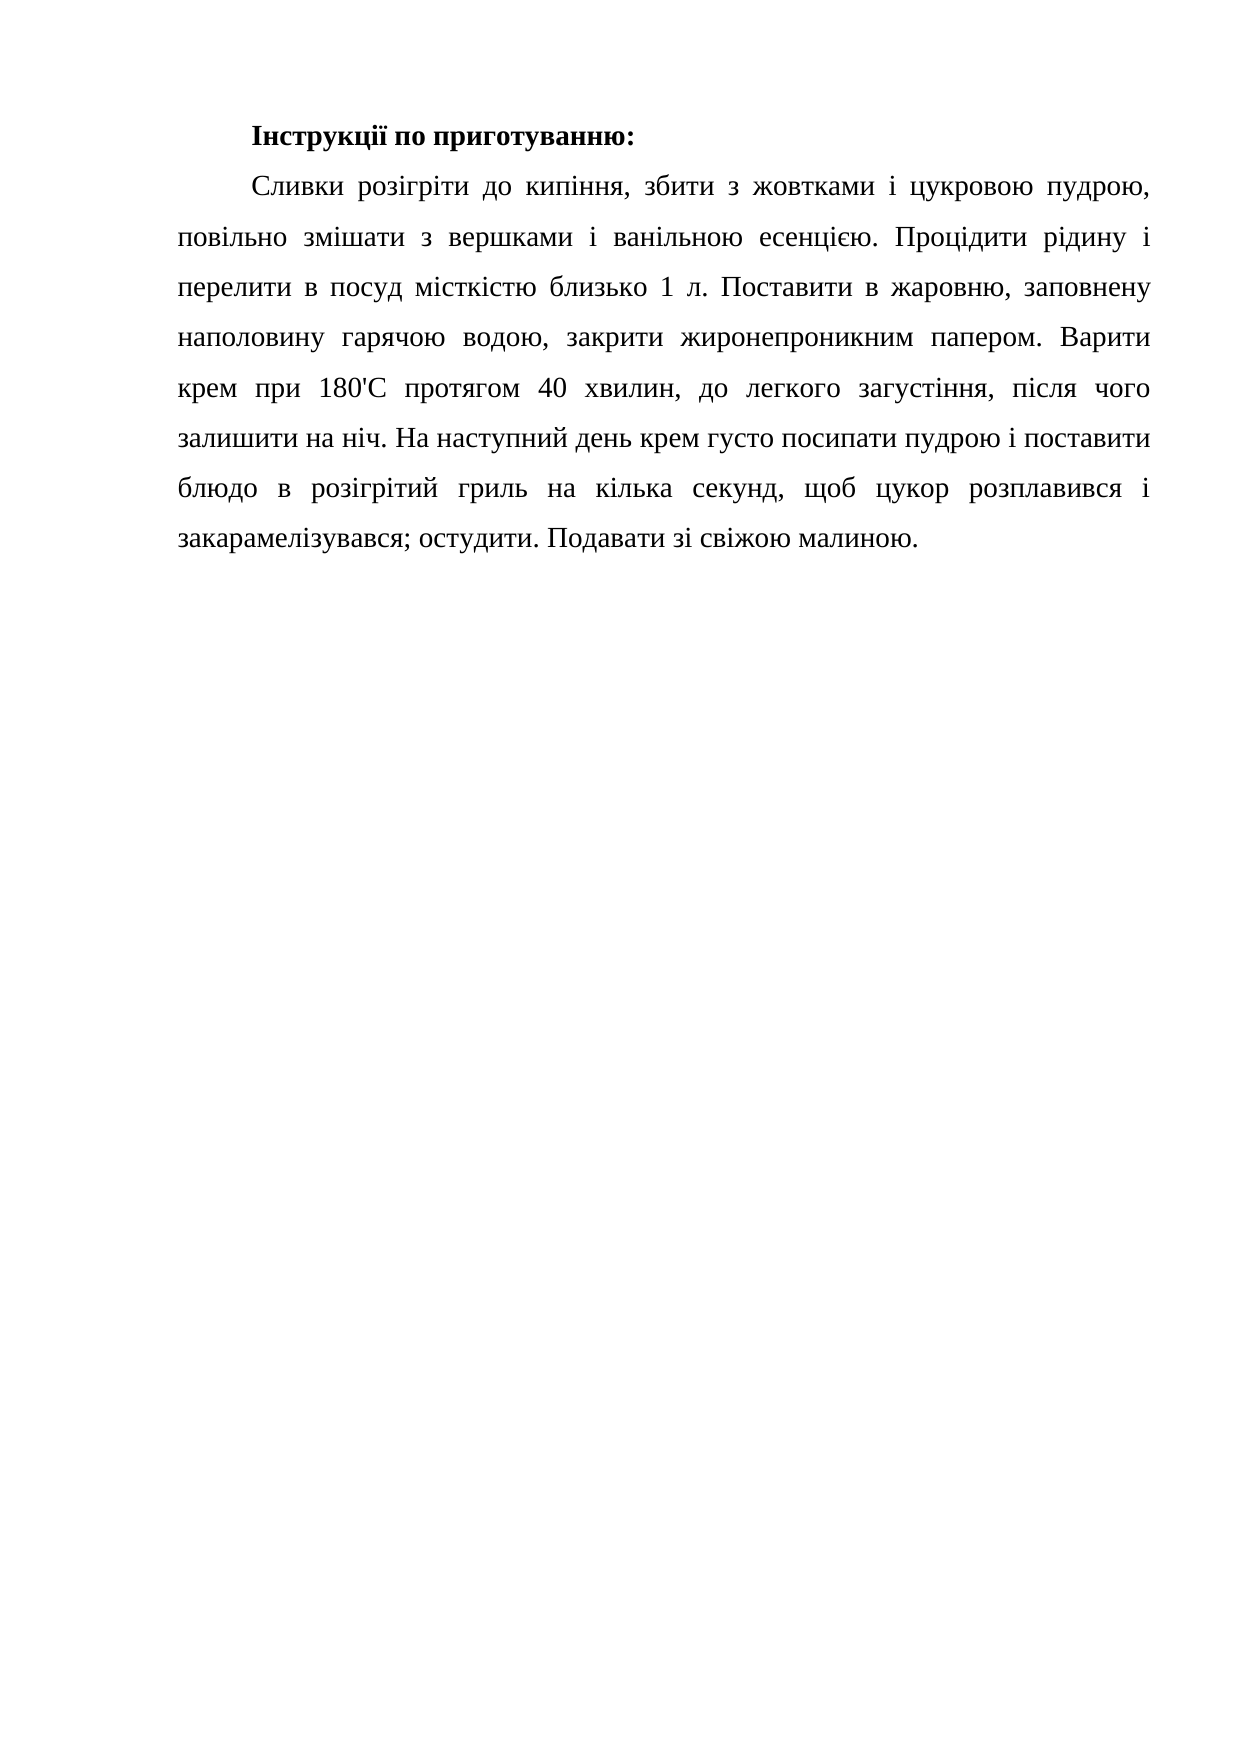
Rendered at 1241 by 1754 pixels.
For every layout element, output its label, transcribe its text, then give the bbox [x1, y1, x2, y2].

text Сливки розігріти до кипіння, збити з жовтками і цукровою пудрою, повільно змішати з вершками і ванільною есенцією. Процідити рідину і перелити в посуд місткістю близько 1 л. Поставити в жаровню, заповнену наполовину гарячою водою, закрити жиронепроникним папером. Варити крем при 180'С протягом 40 хвилин, до легкого загустіння, після чого залишити на ніч. На наступний день крем густо посипати пудрою і поставити блюдо в розігрітий гриль на кілька секунд, щоб цукор розплавився і закарамелізувався; остудити. Подавати зі свіжою малиною. [177, 168, 1152, 554]
text Інструкції по приготуванню: [177, 118, 1152, 152]
